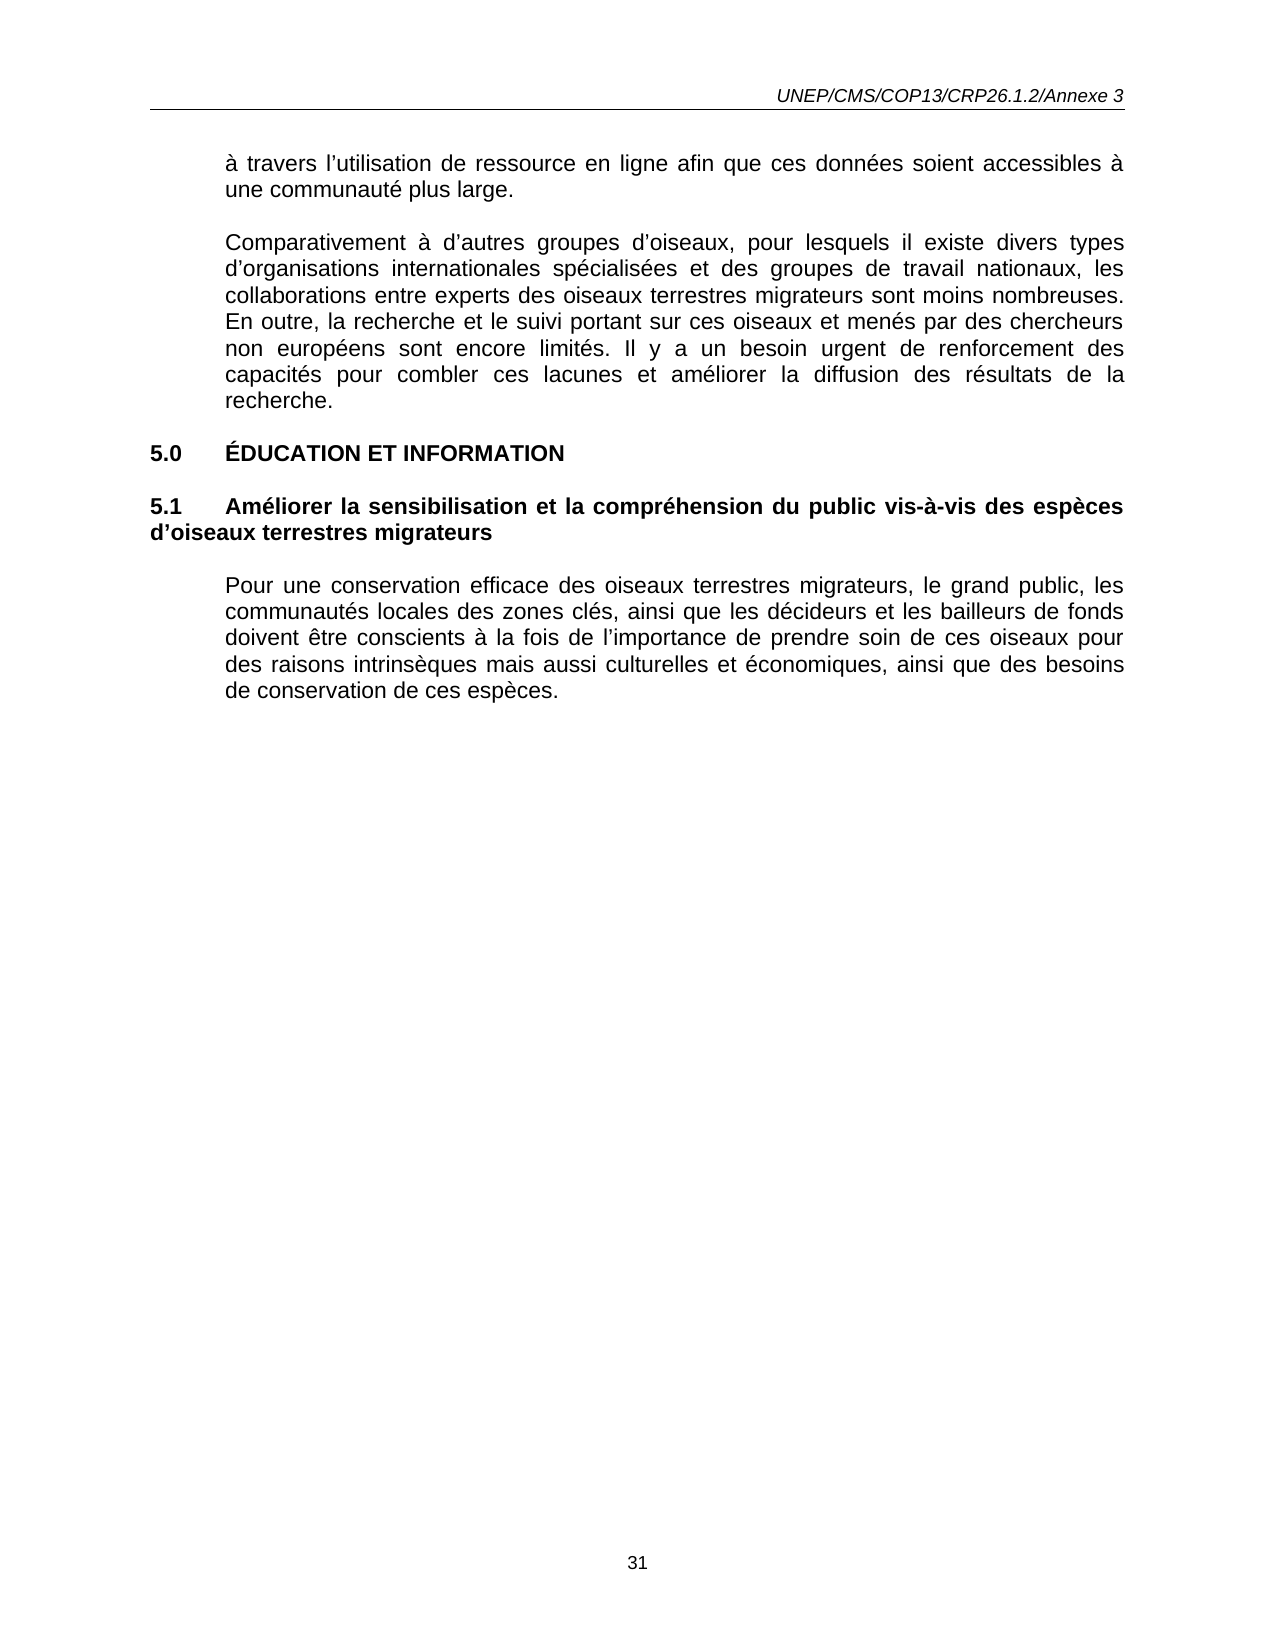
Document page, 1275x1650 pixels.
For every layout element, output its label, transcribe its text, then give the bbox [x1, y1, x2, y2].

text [225, 150, 1125, 203]
text 5.1 Améliorer la sensibilisation et la compréhension du public vis-à-vis des espèces d’oiseaux terrestres migrateurs [150, 493, 1125, 545]
text Comparativement à d’autres groupes d’oiseaux, pour lesquels il existe divers types d’organisations internationales spécialisées et des groupes de travail nationaux, les collaborations entre experts des oiseaux terrestres migrateurs sont moins nombreuses. En outre, la recherche et le suivi portant sur ces oiseaux et menés par des chercheurs non européens sont encore limités. Il y a un besoin urgent de renforcement des capacités pour combler ces lacunes et améliorer la diffusion des résultats de la recherche. [225, 229, 1125, 413]
text 5.0 ÉDUCATION ET INFORMATION [150, 440, 1125, 466]
text Pour une conservation efficace des oiseaux terrestres migrateurs, le grand public, les communautés locales des zones clés, ainsi que les décideurs et les bailleurs de fonds doivent être conscients à la fois de l’importance de prendre soin de ces oiseaux pour des raisons intrinsèques mais aussi culturelles et économiques, ainsi que des besoins de conservation de ces espèces. [225, 572, 1125, 703]
